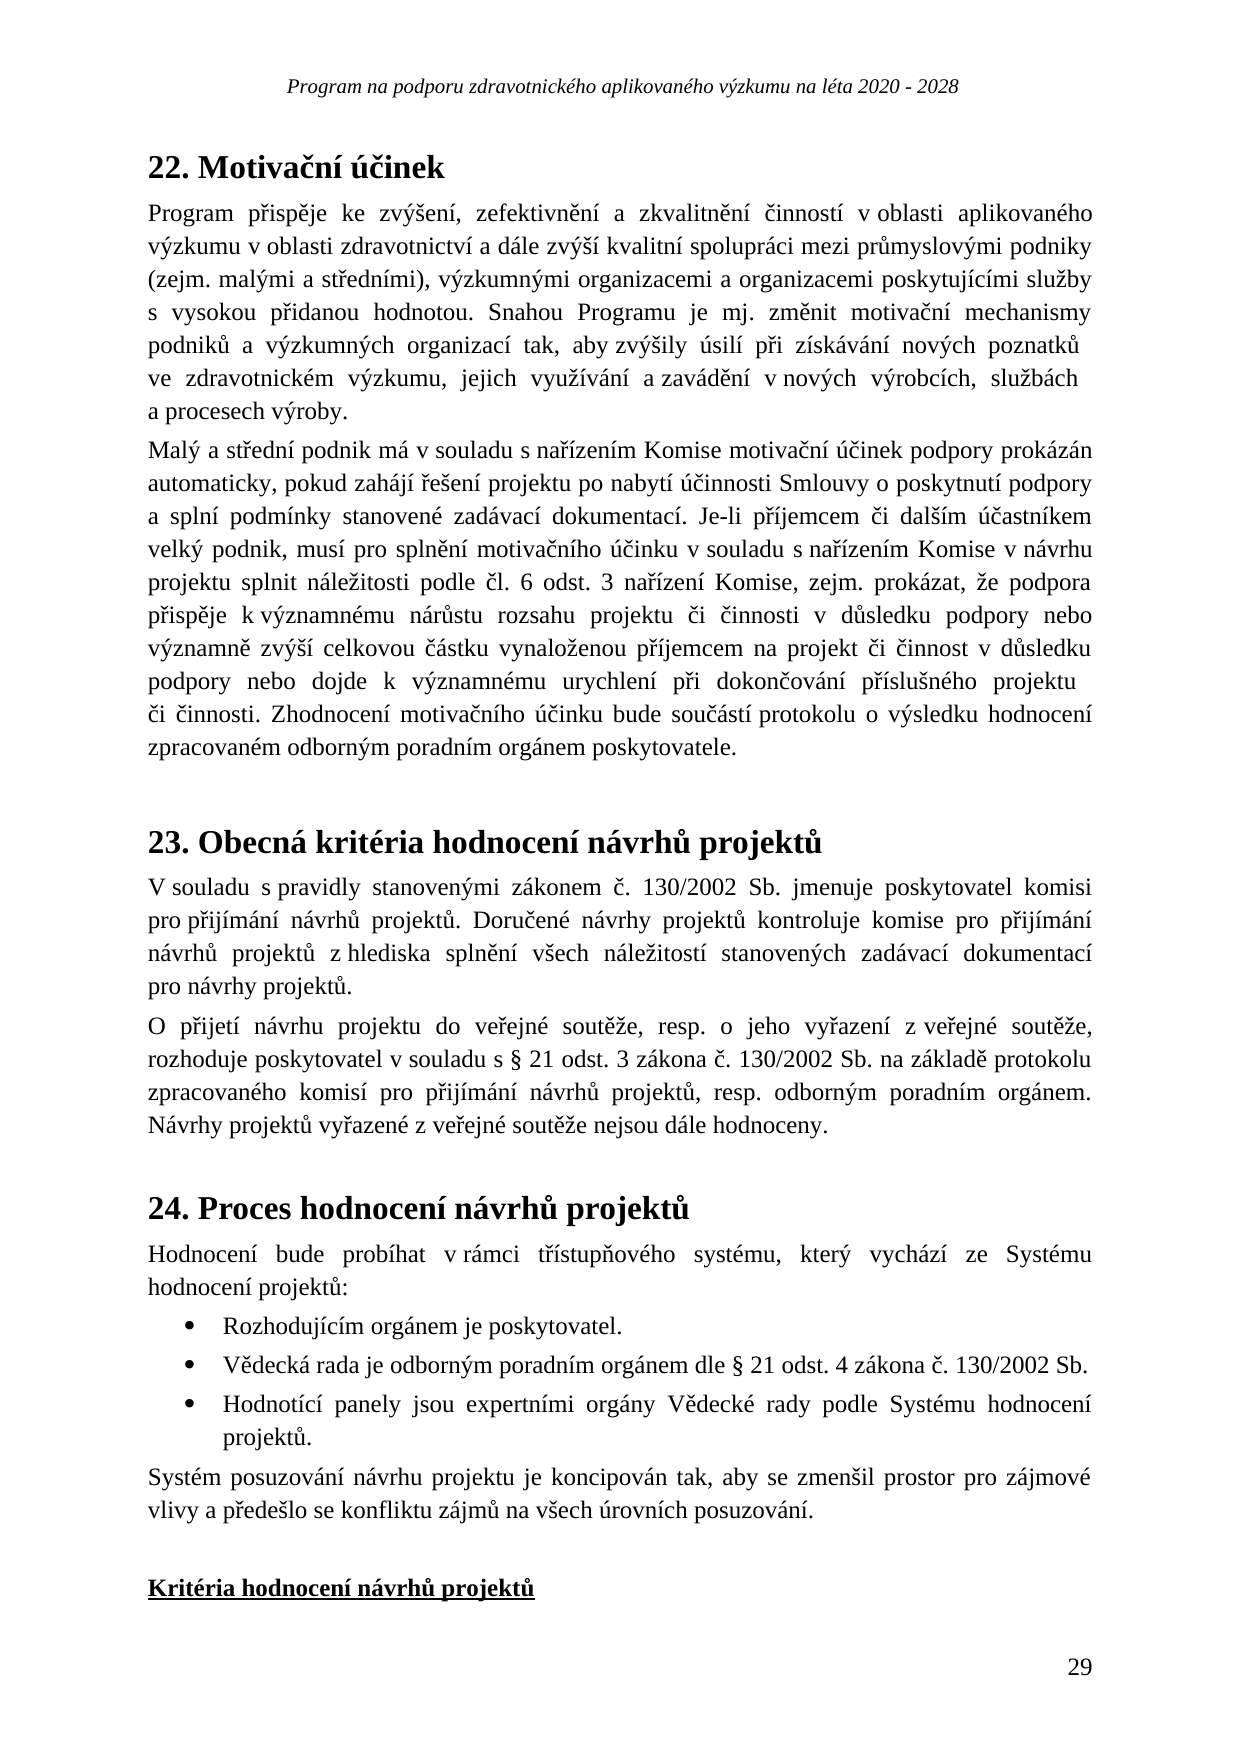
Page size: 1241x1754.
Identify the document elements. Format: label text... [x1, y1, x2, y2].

list Rozhodujícím orgánem je poskytovatel. [185, 1311, 1093, 1340]
list Vědecká rada je odborným poradním orgánem dle § 21 odst. 4 zákona č. 130/2002 Sb. [185, 1350, 1093, 1379]
text O přijetí návrhu projektu do veřejné soutěže, resp. o jeho vyřazení z veřejné soutěže, rozhoduje poskytovatel v souladu s § 21 odst. 3 zákona č. 130/2002 Sb. na základě protokolu zpracovaného komisí pro přijímání návrhů projektů, resp. odborným poradním orgánem. Návrhy projektů vyřazené z veřejné soutěže nejsou dále hodnoceny. [148, 1011, 1093, 1138]
subtitle 23. Obecná kritéria hodnocení návrhů projektů [148, 822, 1093, 860]
text Kritéria hodnocení návrhů projektů [148, 1573, 1093, 1602]
list Hodnotící panely jsou expertními orgány Vědecké rady podle Systému hodnocení projektů. [185, 1389, 1093, 1451]
subtitle 22. Motivační účinek [148, 148, 1093, 186]
subtitle 24. Proces hodnocení návrhů projektů [148, 1188, 1093, 1227]
text Program přispěje ke zvýšení, zefektivnění a zkvalitnění činností v oblasti aplikovaného výzkumu v oblasti zdravotnictví a dále zvýší kvalitní spolupráci mezi průmyslovými podniky (zejm. malými a středními), výzkumnými organizacemi a organizacemi poskytujícími služby s vysokou přidanou hodnotou. Snahou Programu je mj. změnit motivační mechanismy podniků a výzkumných organizací tak, aby zvýšily úsilí při získávání nových poznatků ve zdravotnickém výzkumu, jejich využívání a zavádění v nových výrobcích, službách a procesech výroby. [148, 198, 1093, 425]
text Systém posuzování návrhu projektu je koncipován tak, aby se zmenšil prostor pro zájmové vlivy a předešlo se konfliktu zájmů na všech úrovních posuzování. [148, 1462, 1093, 1523]
text Hodnocení bude probíhat v rámci třístupňového systému, který vychází ze Systému hodnocení projektů: [148, 1239, 1093, 1300]
text V souladu s pravidly stanovenými zákonem č. 130/2002 Sb. jmenuje poskytovatel komisi pro přijímání návrhů projektů. Doručené návrhy projektů kontroluje komise pro přijímání návrhů projektů z hlediska splnění všech náležitostí stanovených zadávací dokumentací pro návrhy projektů. [148, 872, 1093, 1000]
text Malý a střední podnik má v souladu s nařízením Komise motivační účinek podpory prokázán automaticky, pokud zahájí řešení projektu po nabytí účinnosti Smlouvy o poskytnutí podpory a splní podmínky stanovené zadávací dokumentací. Je-li příjemcem či dalším účastníkem velký podnik, musí pro splnění motivačního účinku v souladu s nařízením Komise v návrhu projektu splnit náležitosti podle čl. 6 odst. 3 nařízení Komise, zejm. prokázat, že podpora přispěje k významnému nárůstu rozsahu projektu či činnosti v důsledku podpory nebo významně zvýší celkovou částku vynaloženou příjemcem na projekt či činnost v důsledku podpory nebo dojde k významnému urychlení při dokončování příslušného projektu či činnosti. Zhodnocení motivačního účinku bude součástí protokolu o výsledku hodnocení zpracovaném odborným poradním orgánem poskytovatele. [148, 435, 1093, 761]
